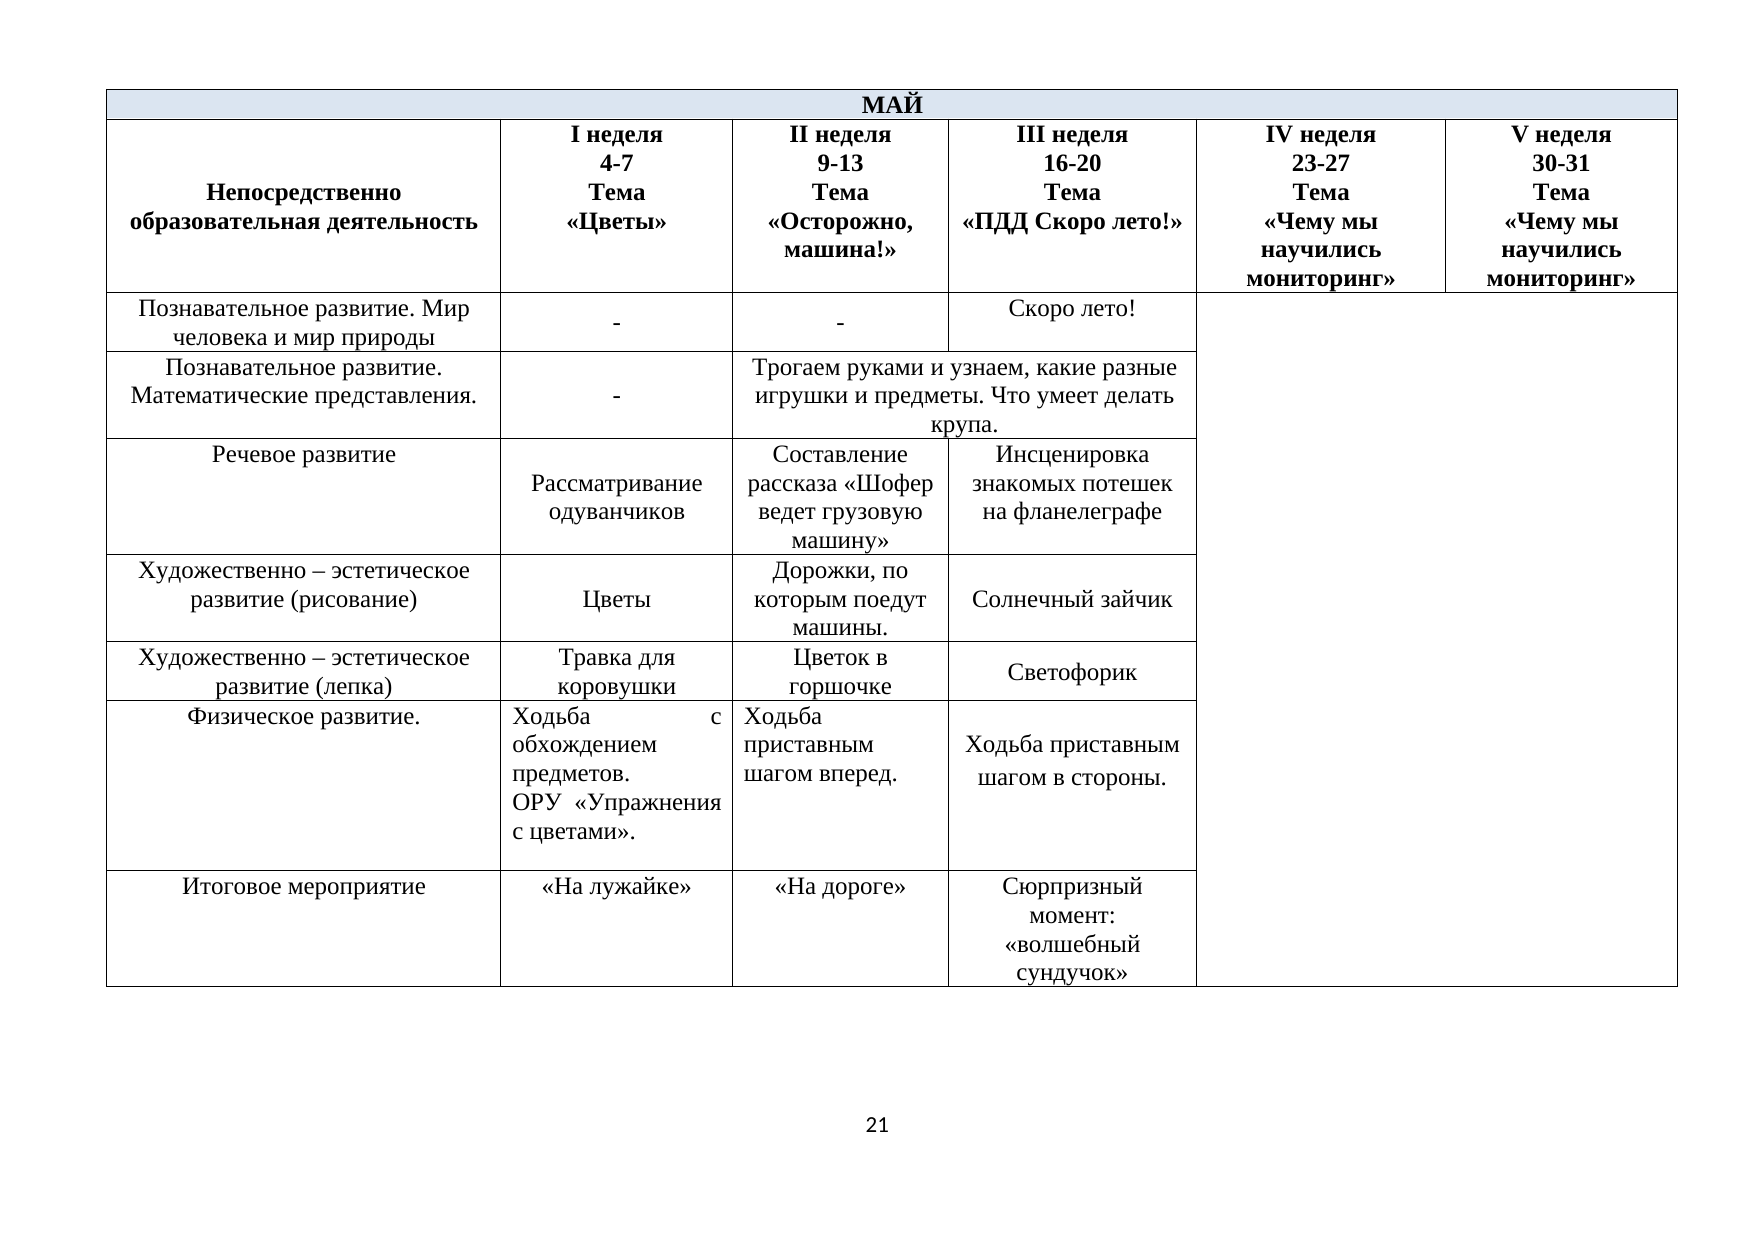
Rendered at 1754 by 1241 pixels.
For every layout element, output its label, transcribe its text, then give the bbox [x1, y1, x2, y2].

table_cell Речевое развитие [107, 439, 500, 554]
table_cell Скоро лето! [949, 293, 1196, 351]
table_cell Ходьба с обхождением предметов. ОРУ «Упражнения с цветами». [501, 701, 732, 870]
table_cell Солнечный зайчик [949, 555, 1196, 641]
table_cell Художественно – эстетическое развитие (лепка) [107, 642, 500, 700]
table_cell - [501, 352, 732, 438]
table_cell - [501, 293, 732, 351]
table_cell Ходьба приставным шагом вперед. [733, 701, 948, 870]
table_cell Художественно – эстетическое развитие (рисование) [107, 555, 500, 641]
table_cell Составление рассказа «Шофер ведет грузовую машину» [733, 439, 948, 554]
table_cell Ходьба приставным шагом в стороны. [949, 701, 1196, 870]
table_header МАЙ [107, 90, 1677, 118]
table_cell II неделя 9-13 Тема «Осторожно, машина!» [733, 120, 948, 292]
table_cell Сюрпризный момент: «волшебный сундучок» [949, 871, 1196, 986]
table_cell V неделя 30-31 Тема «Чему мы научились мониторинг» [1446, 120, 1677, 292]
table_cell Непосредственно образовательная деятельность [107, 120, 500, 292]
table_cell Физическое развитие. [107, 701, 500, 870]
table_cell Познавательное развитие. Мир человека и мир природы [107, 293, 500, 351]
table_cell Цветы [501, 555, 732, 641]
table_cell Итоговое мероприятие [107, 871, 500, 986]
table_cell IV неделя 23-27 Тема «Чему мы научились мониторинг» [1197, 120, 1445, 292]
table_cell «На дороге» [733, 871, 948, 986]
table_cell - [733, 293, 948, 351]
table_cell [1197, 293, 1677, 986]
table_cell Инсценировка знакомых потешек на фланелеграфе [949, 439, 1196, 554]
table_cell Рассматривание одуванчиков [501, 439, 732, 554]
table_cell III неделя 16-20 Тема «ПДД Скоро лето!» [949, 120, 1196, 292]
table_cell Познавательное развитие. Математические представления. [107, 352, 500, 438]
table_cell Трогаем руками и узнаем, какие разные игрушки и предметы. Что умеет делать крупа. [733, 352, 1196, 438]
table_cell «На лужайке» [501, 871, 732, 986]
table_cell I неделя 4-7 Тема «Цветы» [501, 120, 732, 292]
table_cell Светофорик [949, 642, 1196, 700]
table_cell Дорожки, по которым поедут машины. [733, 555, 948, 641]
table_cell Цветок в горшочке [733, 642, 948, 700]
table_cell Травка для коровушки [501, 642, 732, 700]
